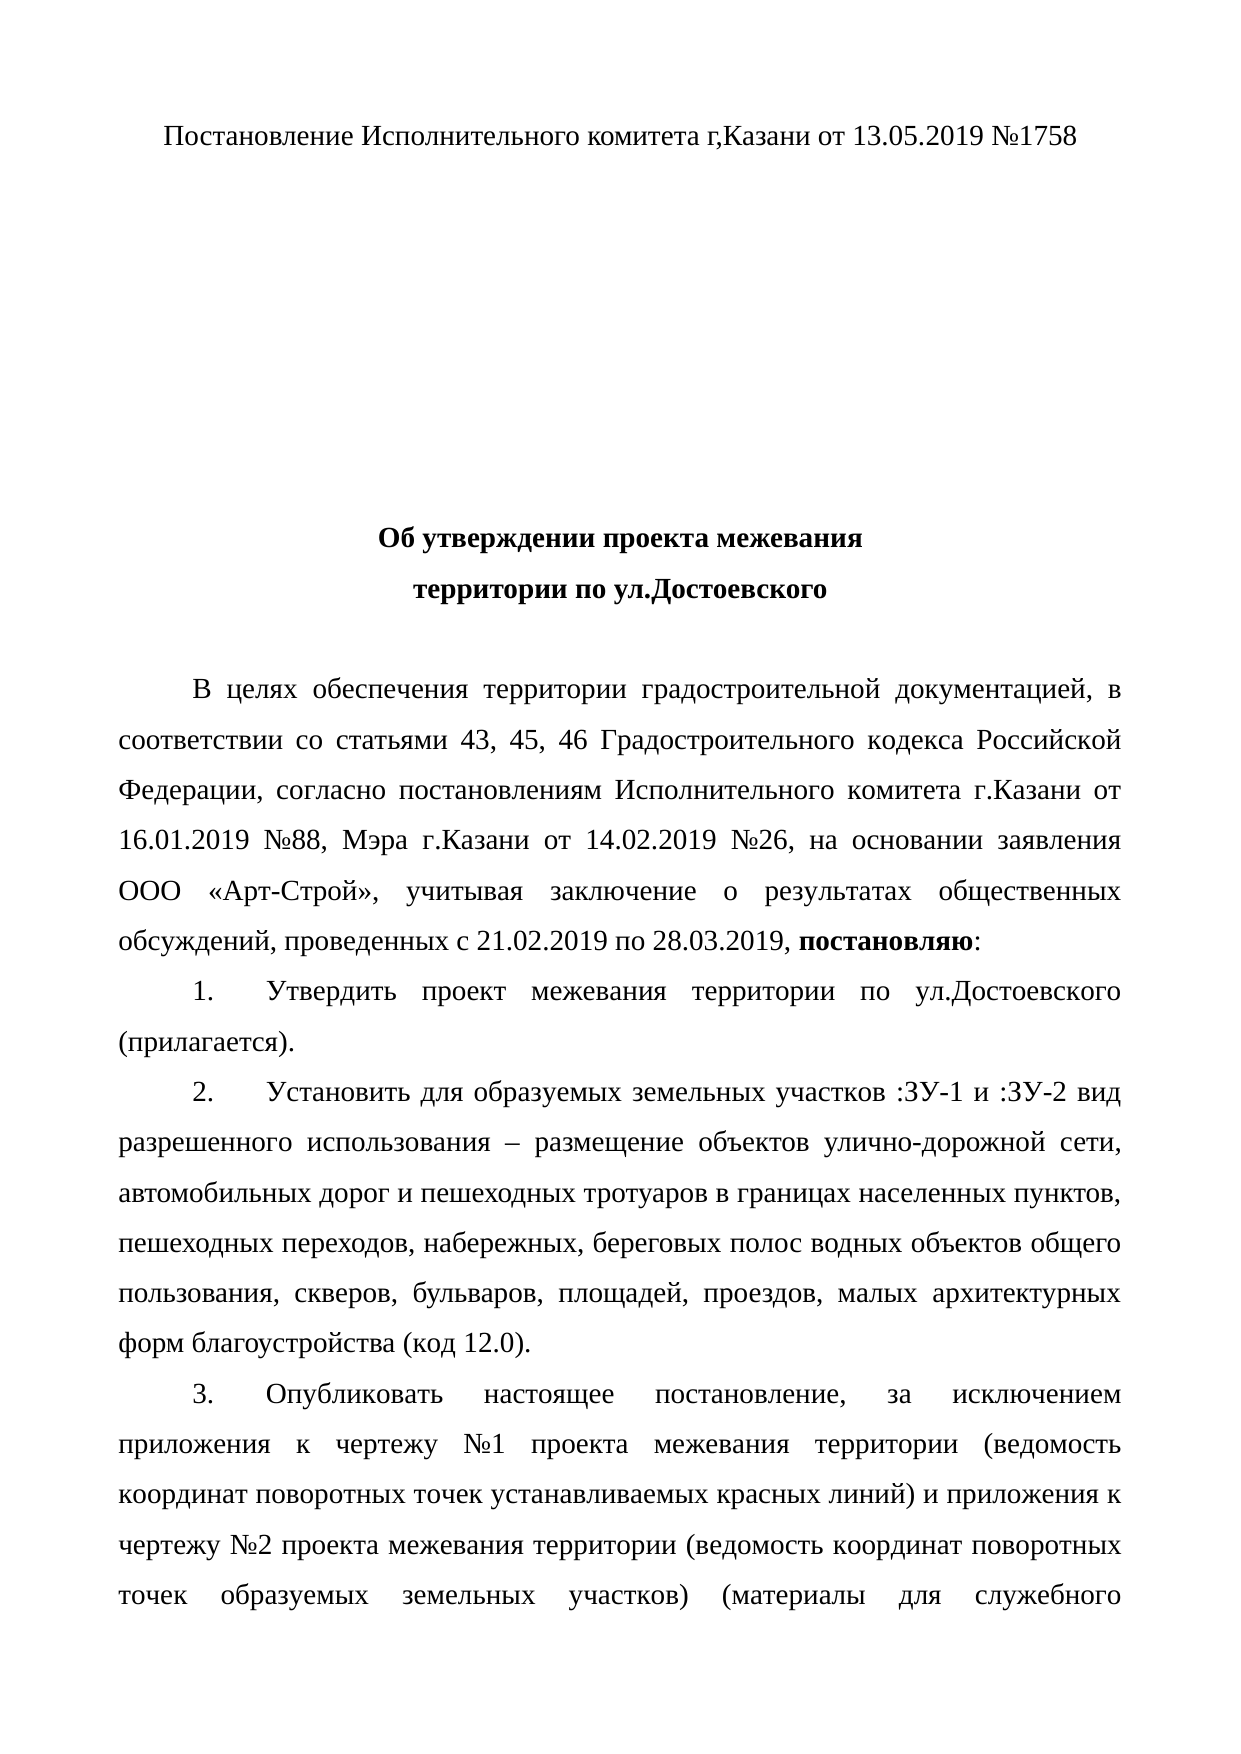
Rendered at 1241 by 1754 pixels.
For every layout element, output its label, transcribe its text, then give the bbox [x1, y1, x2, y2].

list Установить для образуемых земельных участков :ЗУ-1 и :ЗУ-2 вид разрешенного использования – размещение объектов улично-дорожной сети, автомобильных дорог и пешеходных тротуаров в границах населенных пунктов, пешеходных переходов, набережных, береговых полос водных объектов общего пользования, скверов, бульваров, площадей, проездов, малых архитектурных форм благоустройства (код 12.0). [118, 1074, 1122, 1359]
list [118, 1376, 1122, 1611]
text В целях обеспечения территории градостроительной документацией, в соответствии со статьями 43, 45, 46 Градостроительного кодекса Российской Федерации, согласно постановлениям Исполнительного комитета г.Казани от 16.01.2019 №88, Мэра г.Казани от 14.02.2019 №26, на основании заявления ООО «Арт-Строй», учитывая заключение о результатах общественных обсуждений, проведенных с 21.02.2019 по 28.03.2019, постановляю: [118, 672, 1122, 957]
list Утвердить проект межевания территории по ул.Достоевского (прилагается). [118, 973, 1122, 1057]
text территории по ул.Достоевского [118, 571, 1122, 604]
text Об утверждении проекта межевания [118, 521, 1122, 554]
text Постановление Исполнительного комитета г,Казани от 13.05.2019 №1758 [118, 118, 1122, 152]
